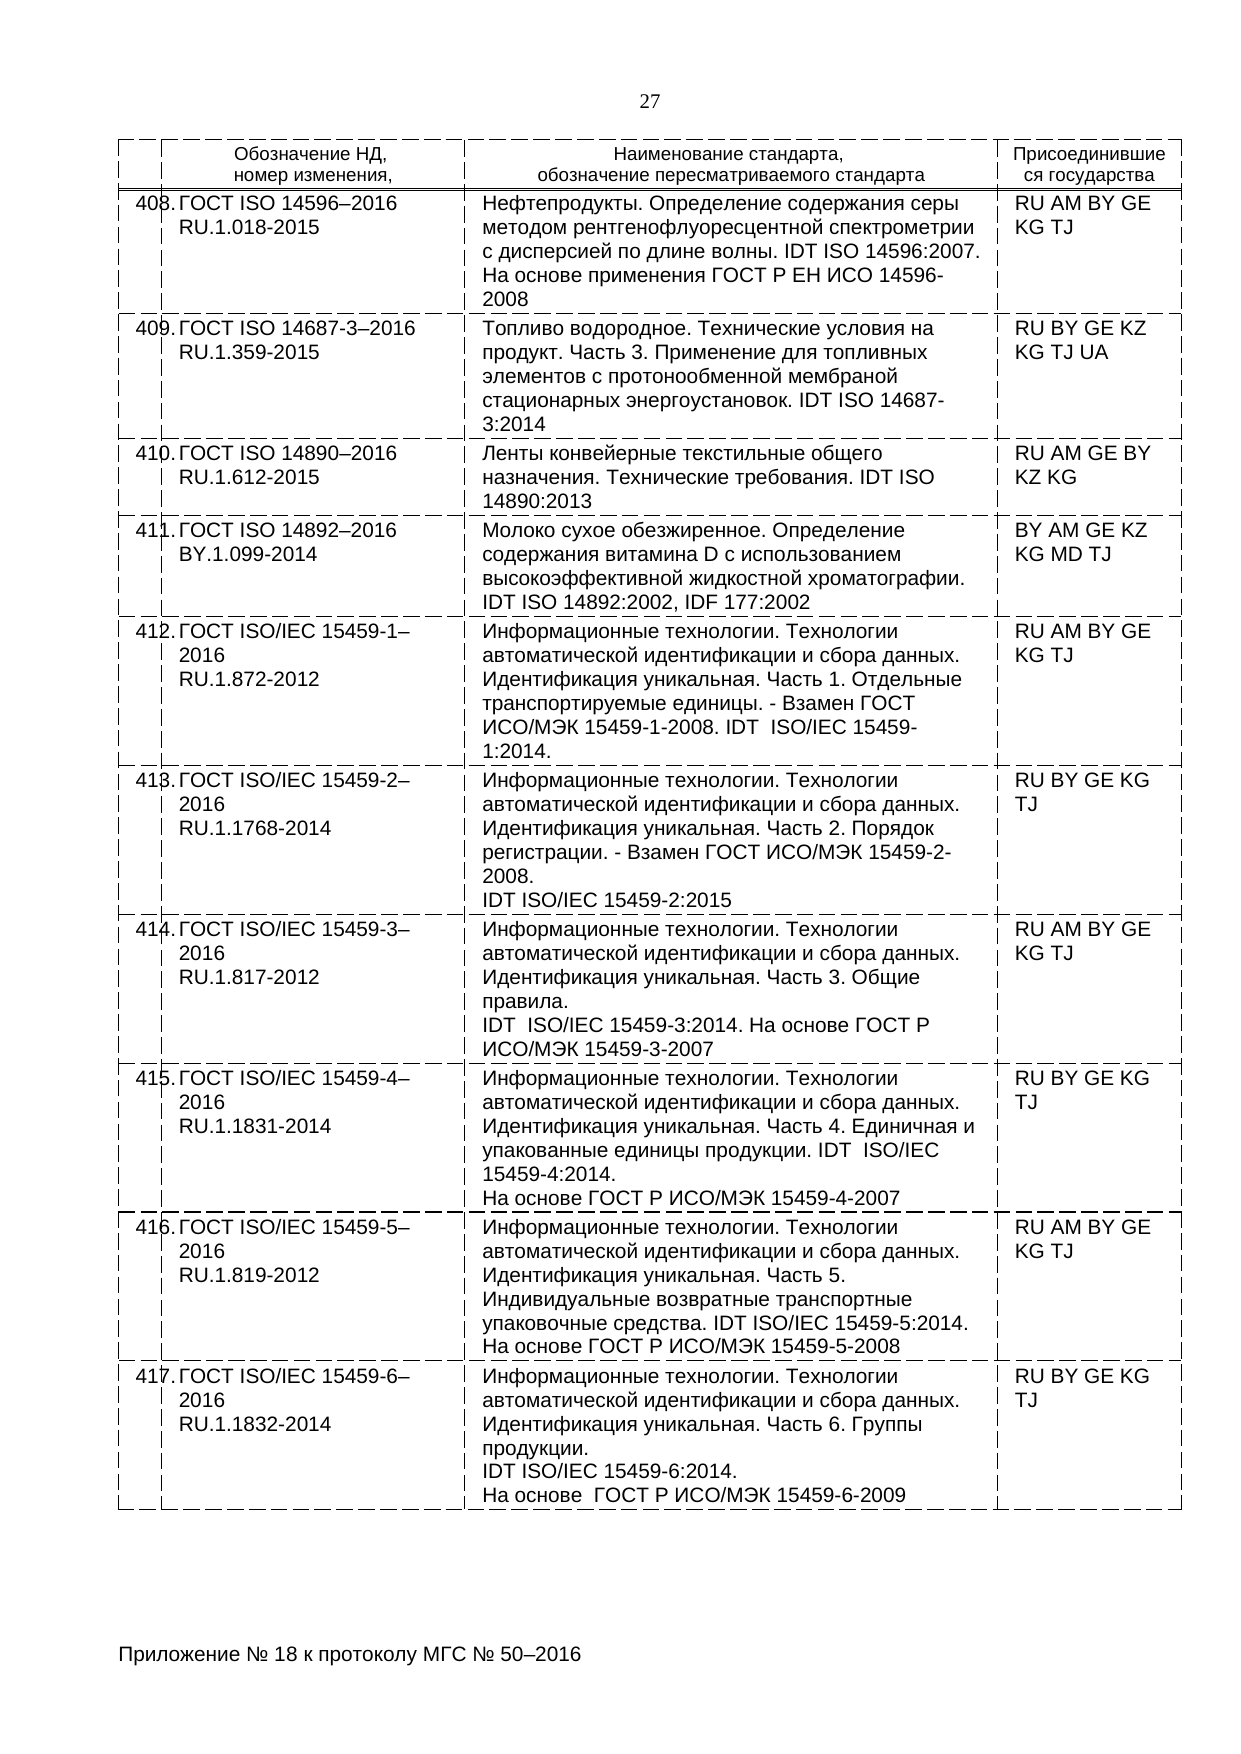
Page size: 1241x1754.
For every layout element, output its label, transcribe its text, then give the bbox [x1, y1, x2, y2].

table_cell [118, 765, 161, 913]
table_cell RU AM GE BY KZ KG [997, 438, 1181, 514]
table_cell Топливо водородное. Технические условия на продукт. Часть 3. Применение для топливных элементов с протонообменной мембраной стационарных энергоустановок. IDТ ISO 14687-3:2014 [465, 313, 997, 437]
table_cell Информационные технологии. Технологии автоматической идентификации и сбора данных. Идентификация уникальная. Часть 4. Единичная и упакованные единицы продукции. IDT ISO/IEC 15459-4:2014. На основе ГОСТ Р ИСО/МЭК 15459-4-2007 [465, 1063, 997, 1211]
table_cell [118, 914, 161, 1062]
table_cell [118, 616, 161, 764]
table_cell ГОСТ ISO/IEC 15459-4‒2016 RU.1.1831-2014 [161, 1063, 465, 1211]
table_cell RU BY GE KG TJ [997, 1063, 1181, 1211]
table_cell ГОСТ ISO/IEC 15459-5‒2016 RU.1.819-2012 [161, 1211, 465, 1360]
table_cell RU BY GE KG TJ [997, 765, 1181, 913]
table_cell BY AM GE KZ KG MD TJ [997, 515, 1181, 616]
table_cell ГОСТ ISO/IEC 15459-1‒2016 RU.1.872-2012 [161, 616, 465, 764]
table_cell RU AM BY GE KG TJ [997, 616, 1181, 764]
table_cell [118, 438, 161, 514]
table_cell [118, 515, 161, 616]
table_header [118, 139, 161, 187]
table_cell ГОСТ ISO/IEC 15459-6‒2016 RU.1.1832-2014 [161, 1360, 465, 1509]
table_cell RU AM BY GE KG TJ [997, 914, 1181, 1062]
table_cell [118, 191, 161, 312]
table_cell Информационные технологии. Технологии автоматической идентификации и сбора данных. Идентификация уникальная. Часть 1. Отдельные транспортируемые единицы. - Взамен ГОСТ ИСО/МЭК 15459-1-2008. IDT ISO/IEC 15459-1:2014. [465, 616, 997, 764]
table_cell ГОСТ ISO 14890–2016 RU.1.612-2015 [161, 438, 465, 514]
table_cell Информационные технологии. Технологии автоматической идентификации и сбора данных. Идентификация уникальная. Часть 3. Общие правила. IDT ISO/IEC 15459-3:2014. На основе ГОСТ Р ИСО/МЭК 15459-3-2007 [465, 914, 997, 1062]
table_cell RU AM BY GE KG TJ [997, 1211, 1181, 1360]
table_cell Информационные технологии. Технологии автоматической идентификации и сбора данных. Идентификация уникальная. Часть 6. Группы продукции. IDT ISO/IEC 15459-6:2014. На основе ГОСТ Р ИСО/МЭК 15459-6-2009 [465, 1360, 997, 1509]
table_cell ГОСТ ISO 14687-3–2016 RU.1.359-2015 [161, 313, 465, 437]
table_cell Информационные технологии. Технологии автоматической идентификации и сбора данных. Идентификация уникальная. Часть 2. Порядок регистрации. - Взамен ГОСТ ИСО/МЭК 15459-2-2008. IDT ISO/IEC 15459-2:2015 [465, 765, 997, 913]
table_cell [118, 1211, 161, 1360]
table_header Наименование стандарта, обозначение пересматриваемого стандарта [465, 139, 997, 187]
table_cell Ленты конвейерные текстильные общего назначения. Технические требования. IDT ISO 14890:2013 [465, 438, 997, 514]
table_cell [118, 1360, 161, 1509]
table_cell [118, 313, 161, 437]
table_header Присоединившиеся государства [997, 139, 1181, 187]
table_cell [118, 1063, 161, 1211]
table_cell RU AM BY GE KG TJ [997, 191, 1181, 312]
table_cell Информационные технологии. Технологии автоматической идентификации и сбора данных. Идентификация уникальная. Часть 5. Индивидуальные возвратные транспортные упаковочные средства. IDT ISO/IEC 15459-5:2014. На основе ГОСТ Р ИСО/МЭК 15459-5-2008 [465, 1211, 997, 1360]
table_cell Нефтепродукты. Определение содержания серы методом рентгенофлуоресцентной спектрометрии с дисперсией по длине волны. IDT ISO 14596:2007. На основе применения ГОСТ Р ЕН ИСО 14596-2008 [465, 191, 997, 312]
table_header Обозначение НД, номер изменения, [161, 139, 465, 187]
table_cell ГОСТ ISO 14596–2016 RU.1.018-2015 [161, 191, 465, 312]
table_cell ГОСТ ISO/IEC 15459-2‒2016 RU.1.1768-2014 [161, 765, 465, 913]
table_cell RU BY GE KZ KG TJ UA [997, 313, 1181, 437]
table_cell ГОСТ ISO/IEC 15459-3‒2016 RU.1.817-2012 [161, 914, 465, 1062]
table_cell Молоко сухое обезжиренное. Определение содержания витамина D с использованием высокоэффективной жидкостной хроматографии. IDT ISO 14892:2002, IDF 177:2002 [465, 515, 997, 616]
table_cell ГОСТ ISO 14892‒2016 BY.1.099-2014 [161, 515, 465, 616]
table_cell RU BY GE KG TJ [997, 1360, 1181, 1509]
